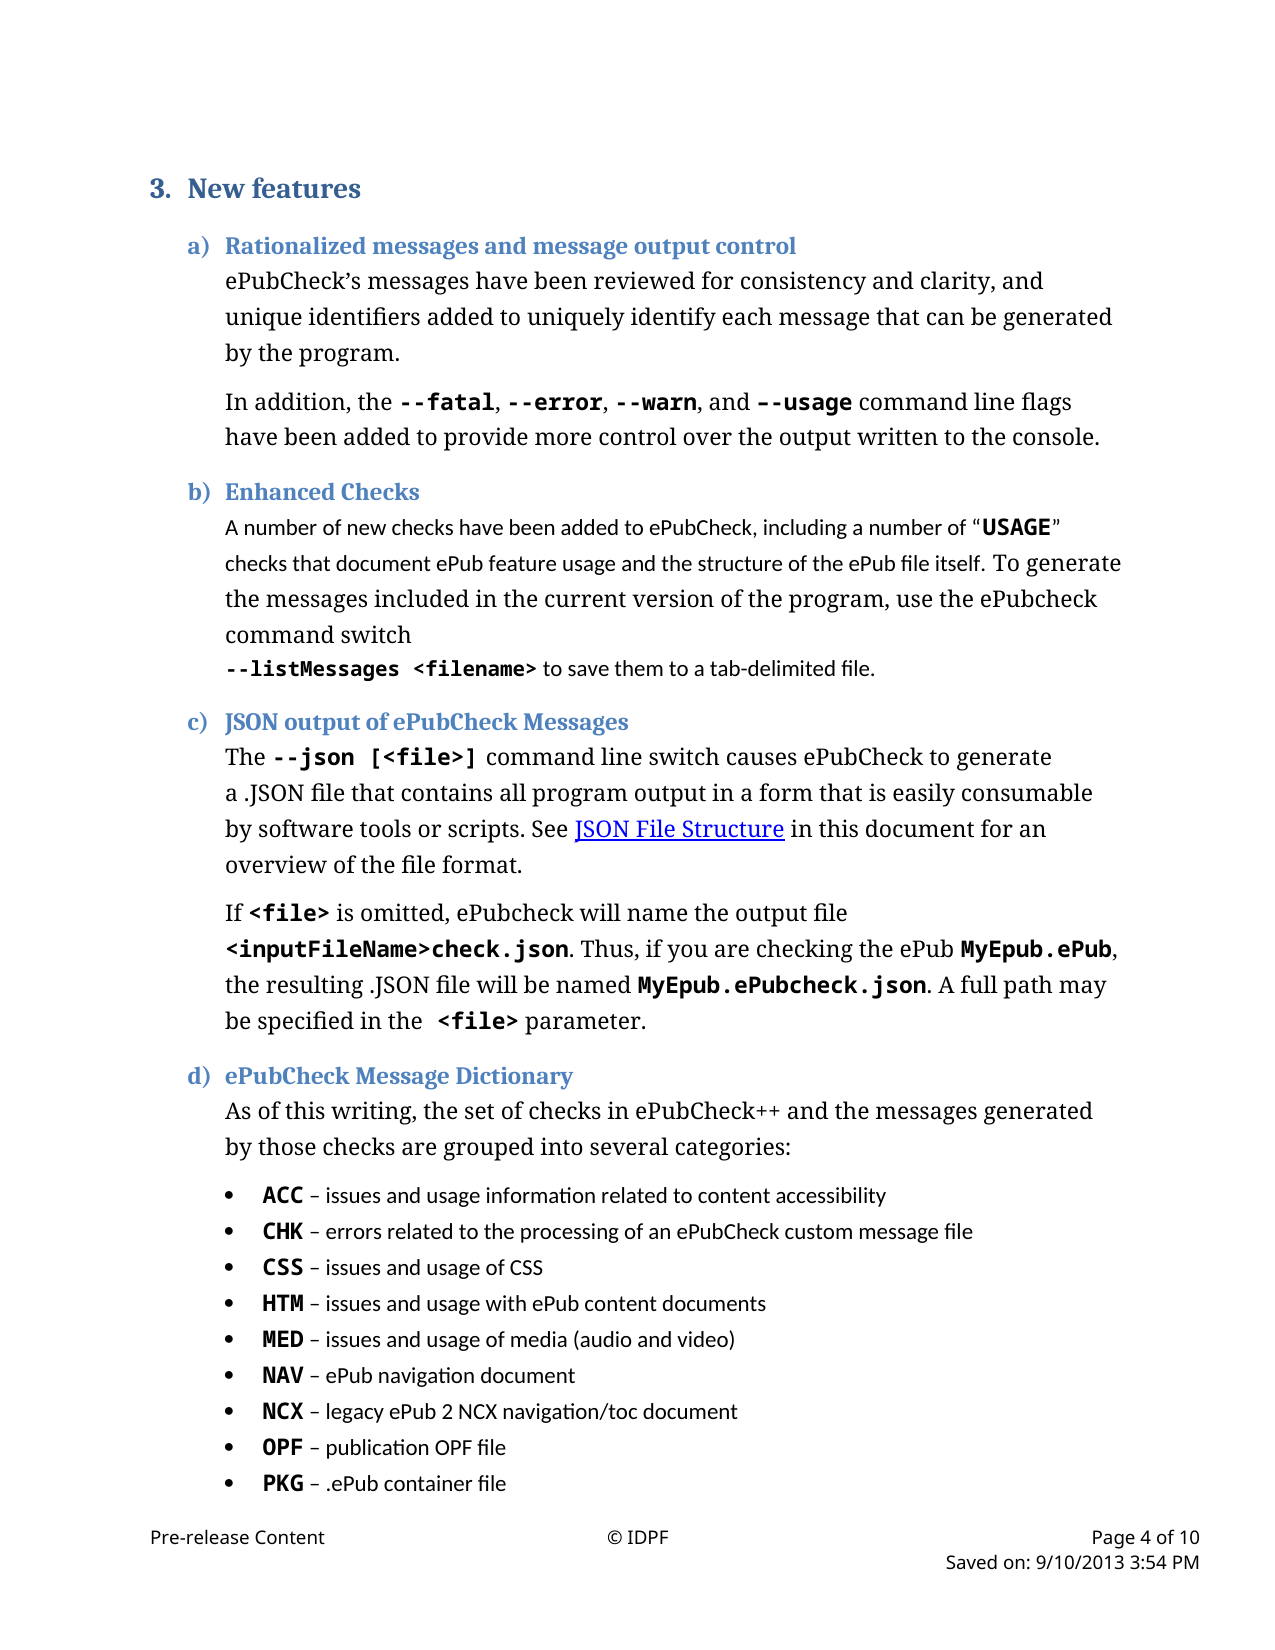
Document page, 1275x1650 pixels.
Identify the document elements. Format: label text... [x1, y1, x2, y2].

list MED – issues and usage of media (audio and video) [225, 1323, 1125, 1354]
text If <file> is omitted, ePubcheck will name the output file <inputFileName>check.json. Thus, if you are checking the ePub MyEpub.ePub, the resulting .JSON file will be named MyEpub.ePubcheck.json. A full path may be specified in the <file> parameter. [225, 897, 1125, 1036]
text A number of new checks have been added to ePubCheck, including a number of “USAGE” checks that document ePub feature usage and the structure of the ePub file itself. To generate the messages included in the current version of the program, use the ePubcheck command switch --listMessages <filename> to save them to a tab-delimited file. [225, 511, 1125, 683]
list PKG – .ePub container file [225, 1467, 1125, 1498]
subtitle Enhanced Checks [187, 478, 1125, 507]
list OPF – publication OPF file [225, 1431, 1125, 1462]
list CSS – issues and usage of CSS [225, 1251, 1125, 1282]
text In addition, the --fatal, --error, --warn, and –-usage command line flags have been added to provide more control over the output written to the console. [225, 385, 1125, 453]
subtitle JSON output of ePubCheck Messages [187, 708, 1125, 737]
subtitle New features [150, 173, 1125, 206]
text As of this writing, the set of checks in ePubCheck++ and the messages generated by those checks are grouped into several categories: [225, 1095, 1125, 1162]
list NCX – legacy ePub 2 NCX navigation/toc document [225, 1395, 1125, 1426]
list CHK – errors related to the processing of an ePubCheck custom message file [225, 1215, 1125, 1246]
text The --json [<file>] command line switch causes ePubCheck to generate a .JSON file that contains all program output in a form that is easily consumable by software tools or scripts. See JSON File Structure in this document for an overview of the file format. [225, 741, 1125, 880]
list HTM – issues and usage with ePub content documents [225, 1287, 1125, 1318]
subtitle Rationalized messages and message output control [187, 232, 1125, 261]
text ePubCheck’s messages have been reviewed for consistency and clarity, and unique identifiers added to uniquely identify each message that can be generated by the program. [225, 265, 1125, 368]
subtitle ePubCheck Message Dictionary [187, 1062, 1125, 1090]
list NAV – ePub navigation document [225, 1359, 1125, 1390]
list ACC – issues and usage information related to content accessibility [225, 1179, 1125, 1210]
